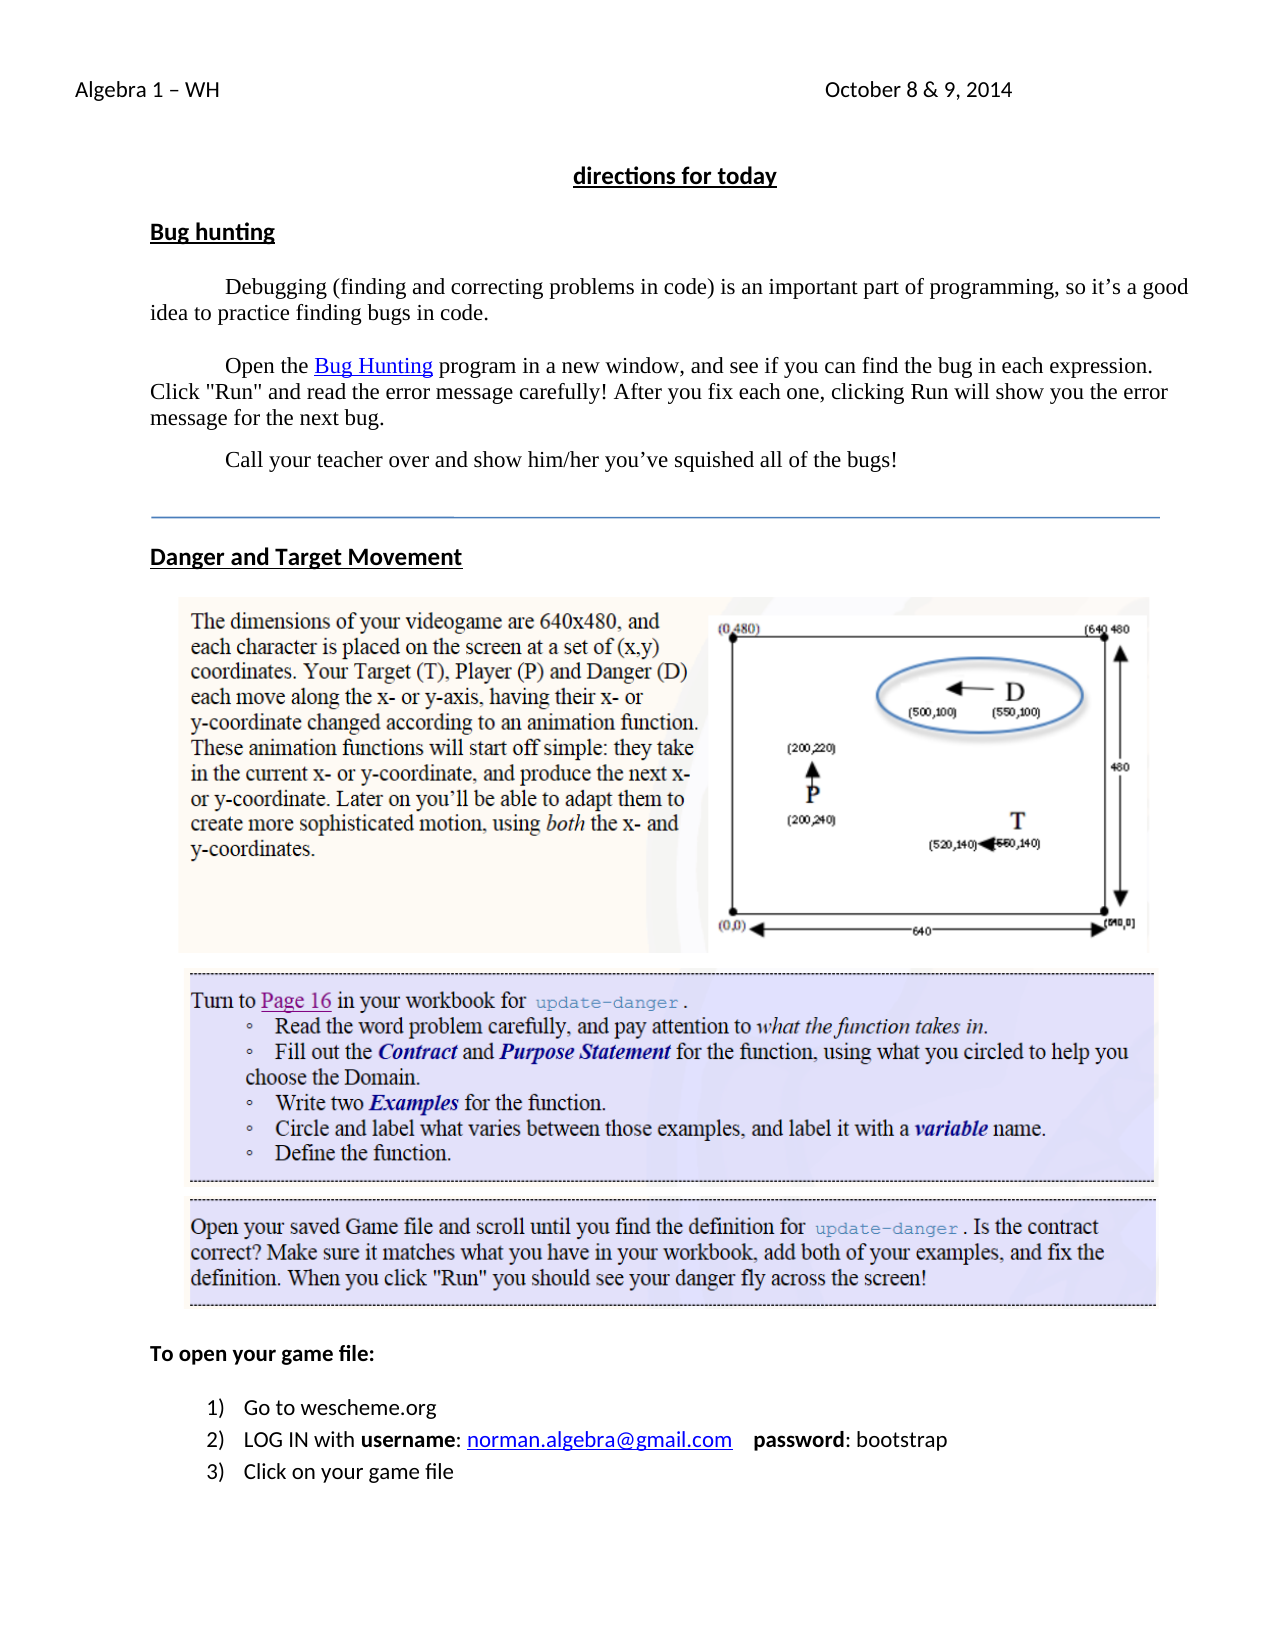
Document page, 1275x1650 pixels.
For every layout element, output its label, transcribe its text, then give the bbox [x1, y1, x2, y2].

text Bug hunting [75, 216, 1200, 247]
text Algebra 1 – WH October 8 & 9, 2014 [75, 75, 1200, 135]
list Click on your game file [206, 1457, 1200, 1485]
picture [178, 597, 1150, 953]
text directions for today [75, 160, 1200, 191]
text To open your game file: [75, 1339, 1200, 1368]
list Go to wescheme.org [206, 1393, 1200, 1421]
text Call your teacher over and show him/her you’ve squished all of the bugs! [150, 446, 1200, 473]
text Danger and Target Movement [75, 541, 1200, 572]
picture [183, 1196, 1159, 1309]
list LOG IN with username: norman.algebra@gmail.com password: bootstrap [206, 1425, 1200, 1453]
picture [183, 968, 1159, 1187]
text Debugging (finding and correcting problems in code) is an important part of programming, so it’s a good idea to practice finding bugs in code. [150, 273, 1200, 325]
text Open the Bug Hunting program in a new window, and see if you can find the bug in each expression. Click "Run" and read the error message carefully! After you fix each one, clicking Run will show you the error message for the next bug. [150, 352, 1200, 431]
